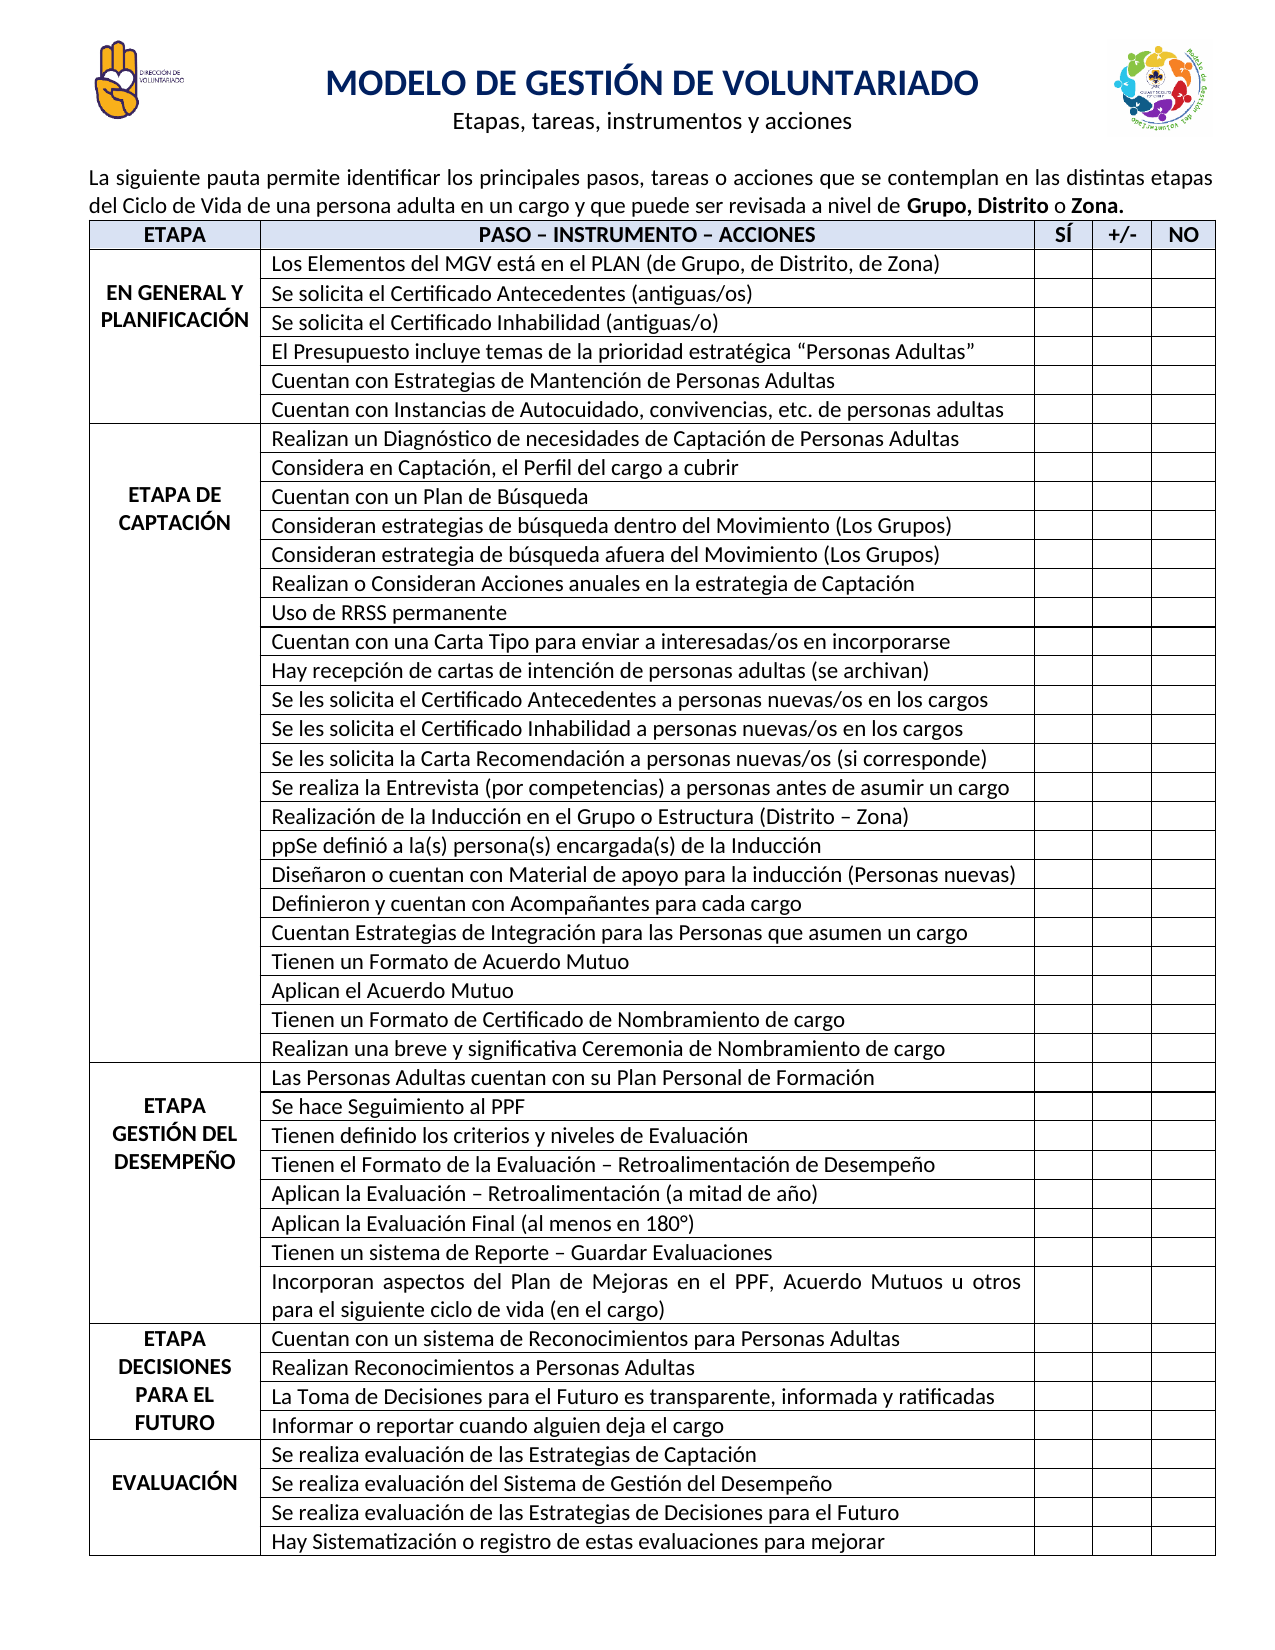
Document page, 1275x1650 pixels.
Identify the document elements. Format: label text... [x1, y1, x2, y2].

table_cell Tienen un Formato de Certificado de Nombramiento de cargo [261, 1005, 1034, 1033]
table_cell [1152, 773, 1215, 801]
table_cell [1035, 1005, 1092, 1033]
table_cell Se realiza evaluación del Sistema de Gestión del Desempeño [261, 1469, 1034, 1497]
table_cell [1035, 308, 1092, 336]
table_header ETAPA [90, 221, 260, 248]
table_cell [1035, 1180, 1092, 1208]
table_header NO [1152, 221, 1215, 248]
table_cell [1035, 1382, 1092, 1410]
table_cell [1035, 1034, 1092, 1062]
table_cell [1152, 1469, 1215, 1497]
table_cell [1035, 1238, 1092, 1266]
table_cell ETAPA DECISIONES PARA EL FUTURO [90, 1324, 260, 1439]
picture [1107, 39, 1214, 137]
table_cell [1093, 802, 1151, 830]
table_cell [1035, 918, 1092, 946]
table_cell [1035, 337, 1092, 365]
table_cell Incorporan aspectos del Plan de Mejoras en el PPF, Acuerdo Mutuos u otros para el siguiente ciclo de vida (en el cargo) [261, 1267, 1034, 1323]
table_cell Se les solicita el Certificado Inhabilidad a personas nuevas/os en los cargos [261, 715, 1034, 743]
table_cell Uso de RRSS permanente [261, 598, 1034, 626]
table_cell [1093, 1267, 1151, 1323]
table_cell [1035, 831, 1092, 859]
table_cell [1035, 860, 1092, 888]
table_cell Cuentan con un Plan de Búsqueda [261, 482, 1034, 510]
table_cell Realizan o Consideran Acciones anuales en la estrategia de Captación [261, 569, 1034, 597]
table_cell Realizan Reconocimientos a Personas Adultas [261, 1353, 1034, 1381]
table_cell [1152, 366, 1215, 394]
table_cell [1093, 947, 1151, 975]
table_cell [1035, 1440, 1092, 1468]
table_cell [1093, 1469, 1151, 1497]
table_cell [1093, 918, 1151, 946]
table_cell [1035, 1151, 1092, 1178]
table_cell Tienen un Formato de Acuerdo Mutuo [261, 947, 1034, 975]
table_cell Cuentan con Instancias de Autocuidado, convivencias, etc. de personas adultas [261, 395, 1034, 423]
table_cell Realizan una breve y significativa Ceremonia de Nombramiento de cargo [261, 1034, 1034, 1062]
table_cell ETAPA GESTIÓN DEL DESEMPEÑO [90, 1063, 260, 1323]
table_cell [1093, 279, 1151, 307]
table_cell [1035, 1093, 1092, 1120]
table_cell [1093, 337, 1151, 365]
table_cell Se realiza la Entrevista (por competencias) a personas antes de asumir un cargo [261, 773, 1034, 801]
table_cell [1035, 1498, 1092, 1526]
table_cell [1093, 453, 1151, 481]
table_cell [1152, 424, 1215, 452]
table_cell [1035, 1121, 1092, 1149]
table_cell Cuentan con Estrategias de Mantención de Personas Adultas [261, 366, 1034, 394]
table_cell Cuentan con un sistema de Reconocimientos para Personas Adultas [261, 1324, 1034, 1352]
table_cell [1093, 744, 1151, 772]
table_cell Se les solicita la Carta Recomendación a personas nuevas/os (si corresponde) [261, 744, 1034, 772]
table_cell [1035, 1063, 1092, 1091]
table_cell [1152, 482, 1215, 510]
table_cell Realizan un Diagnóstico de necesidades de Captación de Personas Adultas [261, 424, 1034, 452]
table_cell [1152, 1005, 1215, 1033]
table_cell [1152, 1063, 1215, 1091]
table_cell [1035, 424, 1092, 452]
table_cell [1035, 628, 1092, 655]
table_cell EN GENERAL Y PLANIFICACIÓN [90, 250, 260, 423]
table_cell [1093, 715, 1151, 743]
table_cell [1152, 1411, 1215, 1439]
table_cell [1035, 1411, 1092, 1439]
table_cell [1152, 1238, 1215, 1266]
table_cell Tienen un sistema de Reporte – Guardar Evaluaciones [261, 1238, 1034, 1266]
table_cell [1093, 250, 1151, 278]
table_cell [1093, 482, 1151, 510]
table_cell [1093, 366, 1151, 394]
table_cell Cuentan Estrategias de Integración para las Personas que asumen un cargo [261, 918, 1034, 946]
table_cell Se realiza evaluación de las Estrategias de Decisiones para el Futuro [261, 1498, 1034, 1526]
table_header PASO – INSTRUMENTO – ACCIONES [261, 221, 1034, 248]
table_cell [1035, 802, 1092, 830]
table_cell Tienen el Formato de la Evaluación – Retroalimentación de Desempeño [261, 1151, 1034, 1178]
table_cell [1093, 395, 1151, 423]
table_cell [1035, 250, 1092, 278]
table_cell [1152, 656, 1215, 684]
table_cell Cuentan con una Carta Tipo para enviar a interesadas/os en incorporarse [261, 628, 1034, 655]
table_cell [1093, 424, 1151, 452]
table_cell Se les solicita el Certificado Antecedentes a personas nuevas/os en los cargos [261, 686, 1034, 713]
table_cell [1035, 1324, 1092, 1352]
table_cell Se solicita el Certificado Inhabilidad (antiguas/o) [261, 308, 1034, 336]
table_header +/- [1093, 221, 1151, 248]
table_cell Diseñaron o cuentan con Material de apoyo para la inducción (Personas nuevas) [261, 860, 1034, 888]
table_cell [1093, 1527, 1151, 1555]
table_cell [1035, 773, 1092, 801]
table_cell [1152, 1324, 1215, 1352]
table_cell [1093, 628, 1151, 655]
table_cell [1035, 1209, 1092, 1237]
table_cell [1035, 598, 1092, 626]
table_cell [1152, 976, 1215, 1004]
table_cell [1035, 540, 1092, 568]
table_cell [1152, 540, 1215, 568]
table_cell [1152, 569, 1215, 597]
table_cell [1152, 250, 1215, 278]
table_cell [1093, 1411, 1151, 1439]
table_cell [1035, 482, 1092, 510]
table_cell [1035, 1267, 1092, 1323]
table_cell [1093, 1121, 1151, 1149]
table_cell Considera en Captación, el Perfil del cargo a cubrir [261, 453, 1034, 481]
table_cell [1035, 947, 1092, 975]
table_cell Definieron y cuentan con Acompañantes para cada cargo [261, 889, 1034, 917]
table_cell [1152, 1121, 1215, 1149]
table_cell [1152, 860, 1215, 888]
table_cell [1035, 569, 1092, 597]
table_cell [1152, 1209, 1215, 1237]
table_cell [1035, 686, 1092, 713]
table_cell [1035, 279, 1092, 307]
table_cell [1152, 337, 1215, 365]
table_cell Los Elementos del MGV está en el PLAN (de Grupo, de Distrito, de Zona) [261, 250, 1034, 278]
table_cell [1093, 686, 1151, 713]
table_cell [1093, 1440, 1151, 1468]
table_cell [1152, 947, 1215, 975]
table_cell [1152, 715, 1215, 743]
table_cell [1093, 308, 1151, 336]
table_cell [1093, 656, 1151, 684]
table_cell [1093, 889, 1151, 917]
table_cell [1035, 889, 1092, 917]
table_cell [1152, 918, 1215, 946]
table_cell Aplican el Acuerdo Mutuo [261, 976, 1034, 1004]
table_cell [1035, 1527, 1092, 1555]
text MODELO DE GESTIÓN DE VOLUNTARIADO [186, 59, 1107, 105]
table_cell Tienen definido los criterios y niveles de Evaluación [261, 1121, 1034, 1149]
table_cell Hay Sistematización o registro de estas evaluaciones para mejorar [261, 1527, 1034, 1555]
table_cell [1152, 1034, 1215, 1062]
table_cell [1093, 860, 1151, 888]
table_cell Informar o reportar cuando alguien deja el cargo [261, 1411, 1034, 1439]
table_cell [1152, 686, 1215, 713]
table_cell [1152, 279, 1215, 307]
table_cell [1152, 744, 1215, 772]
table_cell Se hace Seguimiento al PPF [261, 1093, 1034, 1120]
table_cell [1152, 889, 1215, 917]
table_cell [1035, 1353, 1092, 1381]
table_cell ppSe definió a la(s) persona(s) encargada(s) de la Inducción [261, 831, 1034, 859]
table_cell [1093, 1034, 1151, 1062]
table_cell [1093, 1353, 1151, 1381]
table_cell [1152, 1180, 1215, 1208]
text La siguiente pauta permite identificar los principales pasos, tareas o acciones que se contemplan en las distintas etapas del Ciclo de Vida de una persona adulta en un cargo y que puede ser revisada a nivel de Grupo, Distrito o Zona. [89, 163, 1216, 219]
table_cell Aplican la Evaluación Final (al menos en 180°) [261, 1209, 1034, 1237]
table_header SÍ [1035, 221, 1092, 248]
table_cell Consideran estrategias de búsqueda dentro del Movimiento (Los Grupos) [261, 511, 1034, 539]
table_cell [1093, 1498, 1151, 1526]
table_cell [1093, 976, 1151, 1004]
text Etapas, tareas, instrumentos y acciones [89, 105, 1107, 135]
table_cell La Toma de Decisiones para el Futuro es transparente, informada y ratificadas [261, 1382, 1034, 1410]
table_cell [1035, 395, 1092, 423]
table_cell [1152, 1353, 1215, 1381]
table_cell [1152, 395, 1215, 423]
table_cell [1093, 1063, 1151, 1091]
table_cell [1152, 831, 1215, 859]
table_cell Aplican la Evaluación – Retroalimentación (a mitad de año) [261, 1180, 1034, 1208]
table_cell [1152, 598, 1215, 626]
table_cell [1035, 656, 1092, 684]
table_cell [1093, 1209, 1151, 1237]
table_cell [1152, 802, 1215, 830]
table_cell [1152, 1151, 1215, 1178]
table_cell [1035, 1469, 1092, 1497]
table_cell [1093, 773, 1151, 801]
table_cell [1093, 1382, 1151, 1410]
table_cell Las Personas Adultas cuentan con su Plan Personal de Formación [261, 1063, 1034, 1091]
table_cell [1093, 1093, 1151, 1120]
table_cell Se realiza evaluación de las Estrategias de Captación [261, 1440, 1034, 1468]
table_cell [1093, 1324, 1151, 1352]
table_cell [1152, 1267, 1215, 1323]
table_cell [1093, 831, 1151, 859]
table_cell [1093, 598, 1151, 626]
table_cell [1093, 569, 1151, 597]
table_cell [1035, 511, 1092, 539]
table_cell [1152, 511, 1215, 539]
table_cell [1152, 1382, 1215, 1410]
table_cell [1152, 308, 1215, 336]
table_cell [1152, 1093, 1215, 1120]
picture [92, 38, 186, 120]
table_cell [1093, 1238, 1151, 1266]
table_cell [1035, 453, 1092, 481]
table_cell [1035, 976, 1092, 1004]
table_cell [1152, 1440, 1215, 1468]
table_cell [1093, 540, 1151, 568]
table_cell [1152, 453, 1215, 481]
table_cell ETAPA DE CAPTACIÓN [90, 424, 260, 1062]
table_cell Hay recepción de cartas de intención de personas adultas (se archivan) [261, 656, 1034, 684]
table_cell [1093, 1005, 1151, 1033]
table_cell Se solicita el Certificado Antecedentes (antiguas/os) [261, 279, 1034, 307]
table_cell [1152, 628, 1215, 655]
table_cell [1035, 366, 1092, 394]
table_cell [1152, 1527, 1215, 1555]
table_cell El Presupuesto incluye temas de la prioridad estratégica “Personas Adultas” [261, 337, 1034, 365]
table_cell [1093, 511, 1151, 539]
table_cell [1093, 1180, 1151, 1208]
table_cell Consideran estrategia de búsqueda afuera del Movimiento (Los Grupos) [261, 540, 1034, 568]
table_cell [1152, 1498, 1215, 1526]
table_cell [1093, 1151, 1151, 1178]
table_cell Realización de la Inducción en el Grupo o Estructura (Distrito – Zona) [261, 802, 1034, 830]
table_cell [1035, 744, 1092, 772]
table_cell [1035, 715, 1092, 743]
table_cell EVALUACIÓN [90, 1440, 260, 1555]
